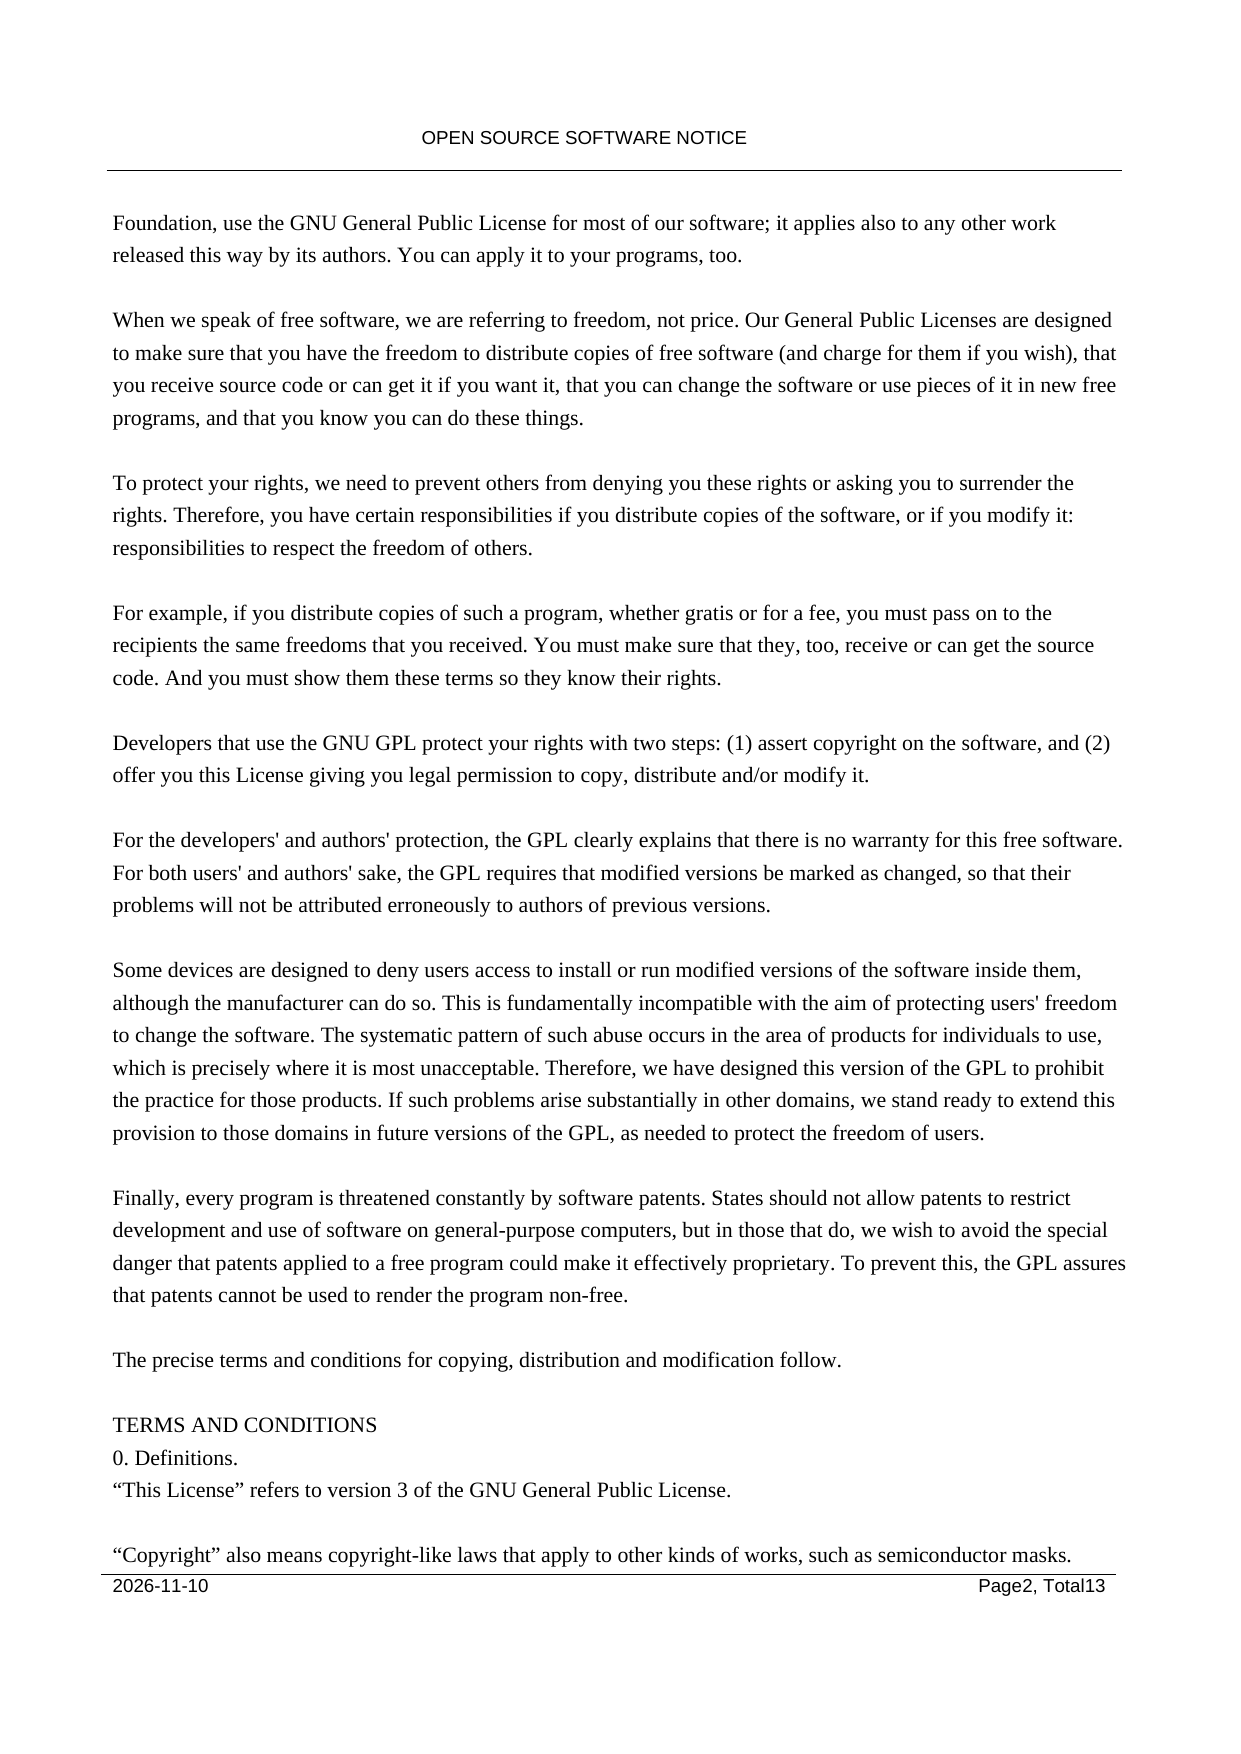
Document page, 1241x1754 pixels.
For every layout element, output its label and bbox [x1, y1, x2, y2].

text [112, 206, 1128, 1571]
